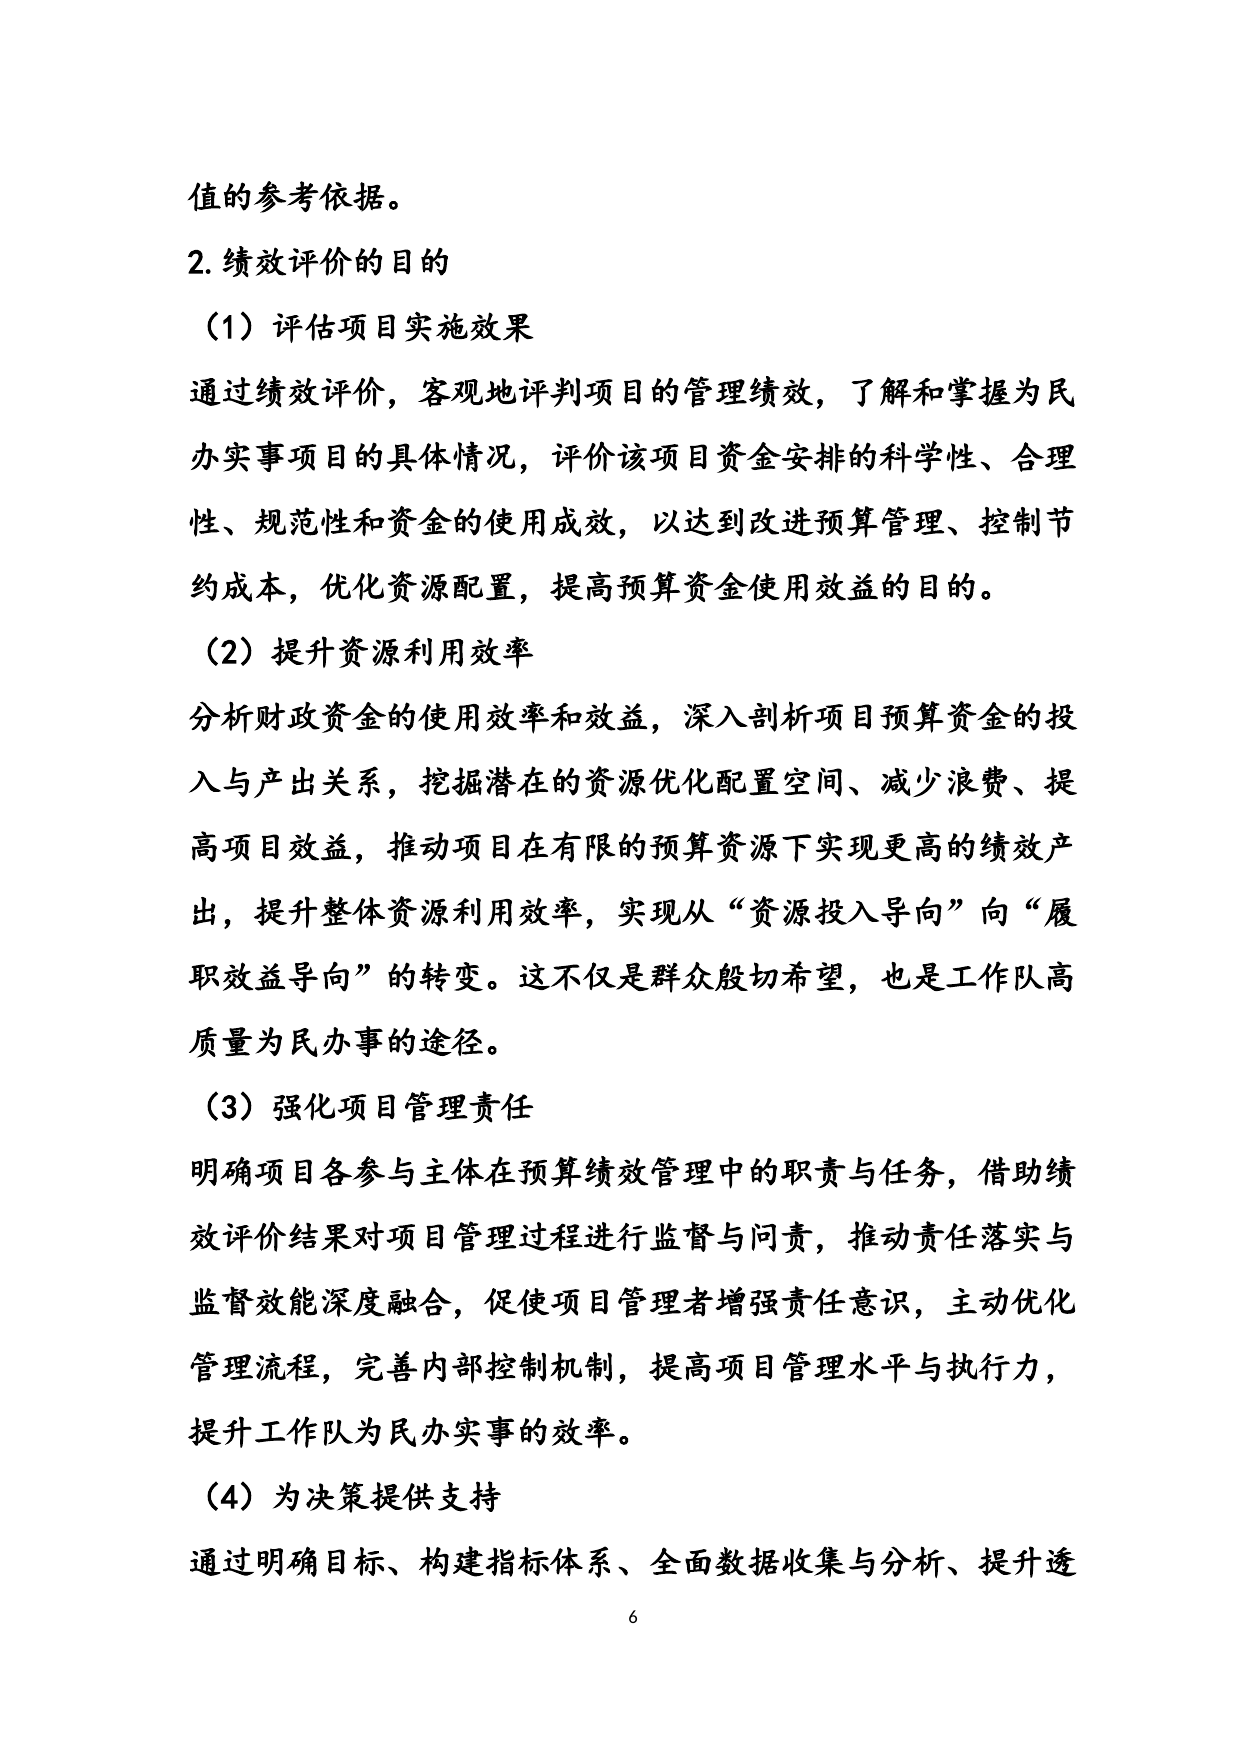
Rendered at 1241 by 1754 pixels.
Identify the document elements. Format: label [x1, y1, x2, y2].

text [187, 162, 1078, 1592]
